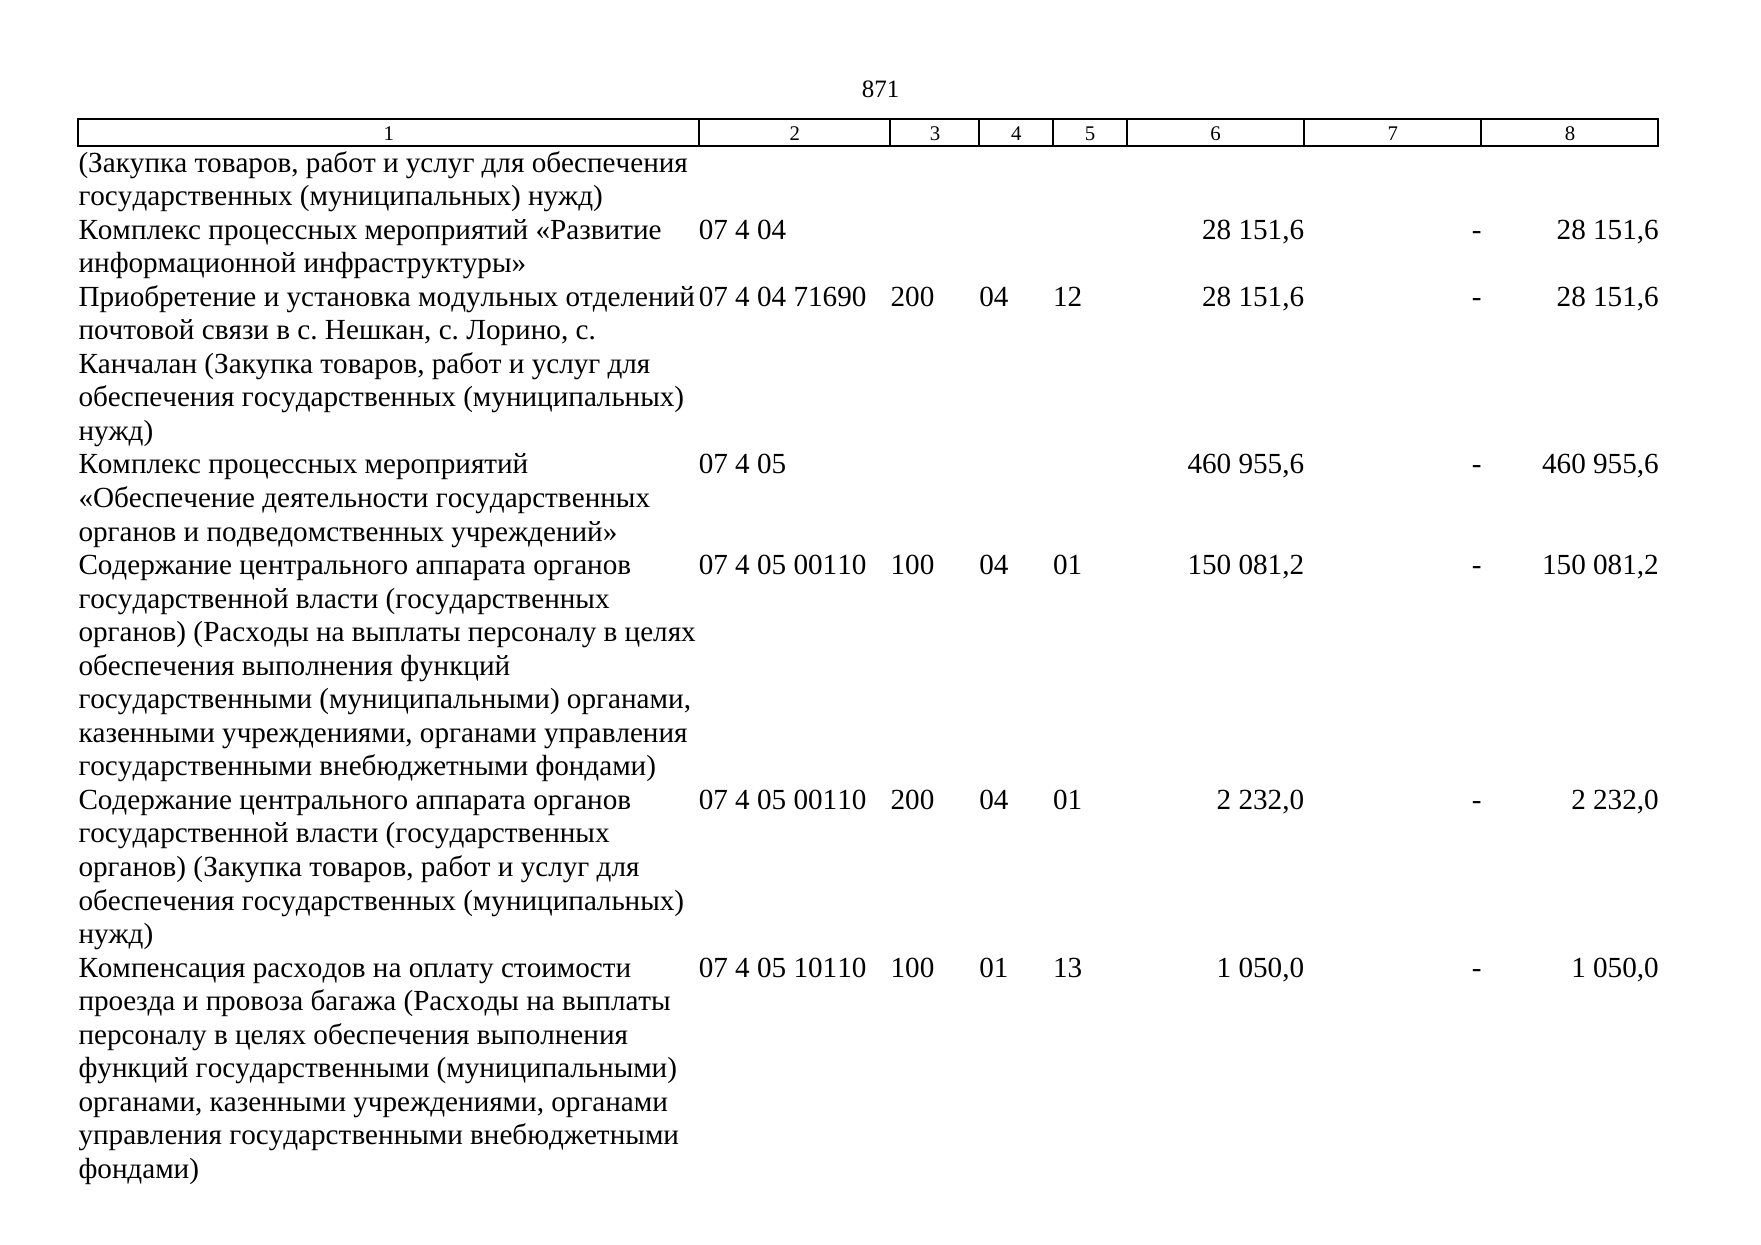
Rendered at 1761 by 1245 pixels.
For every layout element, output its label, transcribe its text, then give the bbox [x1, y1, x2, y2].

table_header 7 [1305, 120, 1480, 145]
table_header 2 [700, 120, 889, 145]
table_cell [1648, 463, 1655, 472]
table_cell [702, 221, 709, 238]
table_header 3 [891, 120, 978, 145]
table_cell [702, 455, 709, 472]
table_header 8 [1482, 120, 1657, 145]
table_header 1 [79, 120, 698, 145]
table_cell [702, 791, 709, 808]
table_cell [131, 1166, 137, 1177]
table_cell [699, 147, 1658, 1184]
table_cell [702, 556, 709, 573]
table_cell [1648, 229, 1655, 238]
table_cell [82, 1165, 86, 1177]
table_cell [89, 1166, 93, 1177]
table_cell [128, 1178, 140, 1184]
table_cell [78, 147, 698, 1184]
table_header 5 [1054, 120, 1126, 145]
table_header 6 [1128, 120, 1303, 145]
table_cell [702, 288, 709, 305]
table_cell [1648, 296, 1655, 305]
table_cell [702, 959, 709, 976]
table_header 4 [980, 120, 1052, 145]
